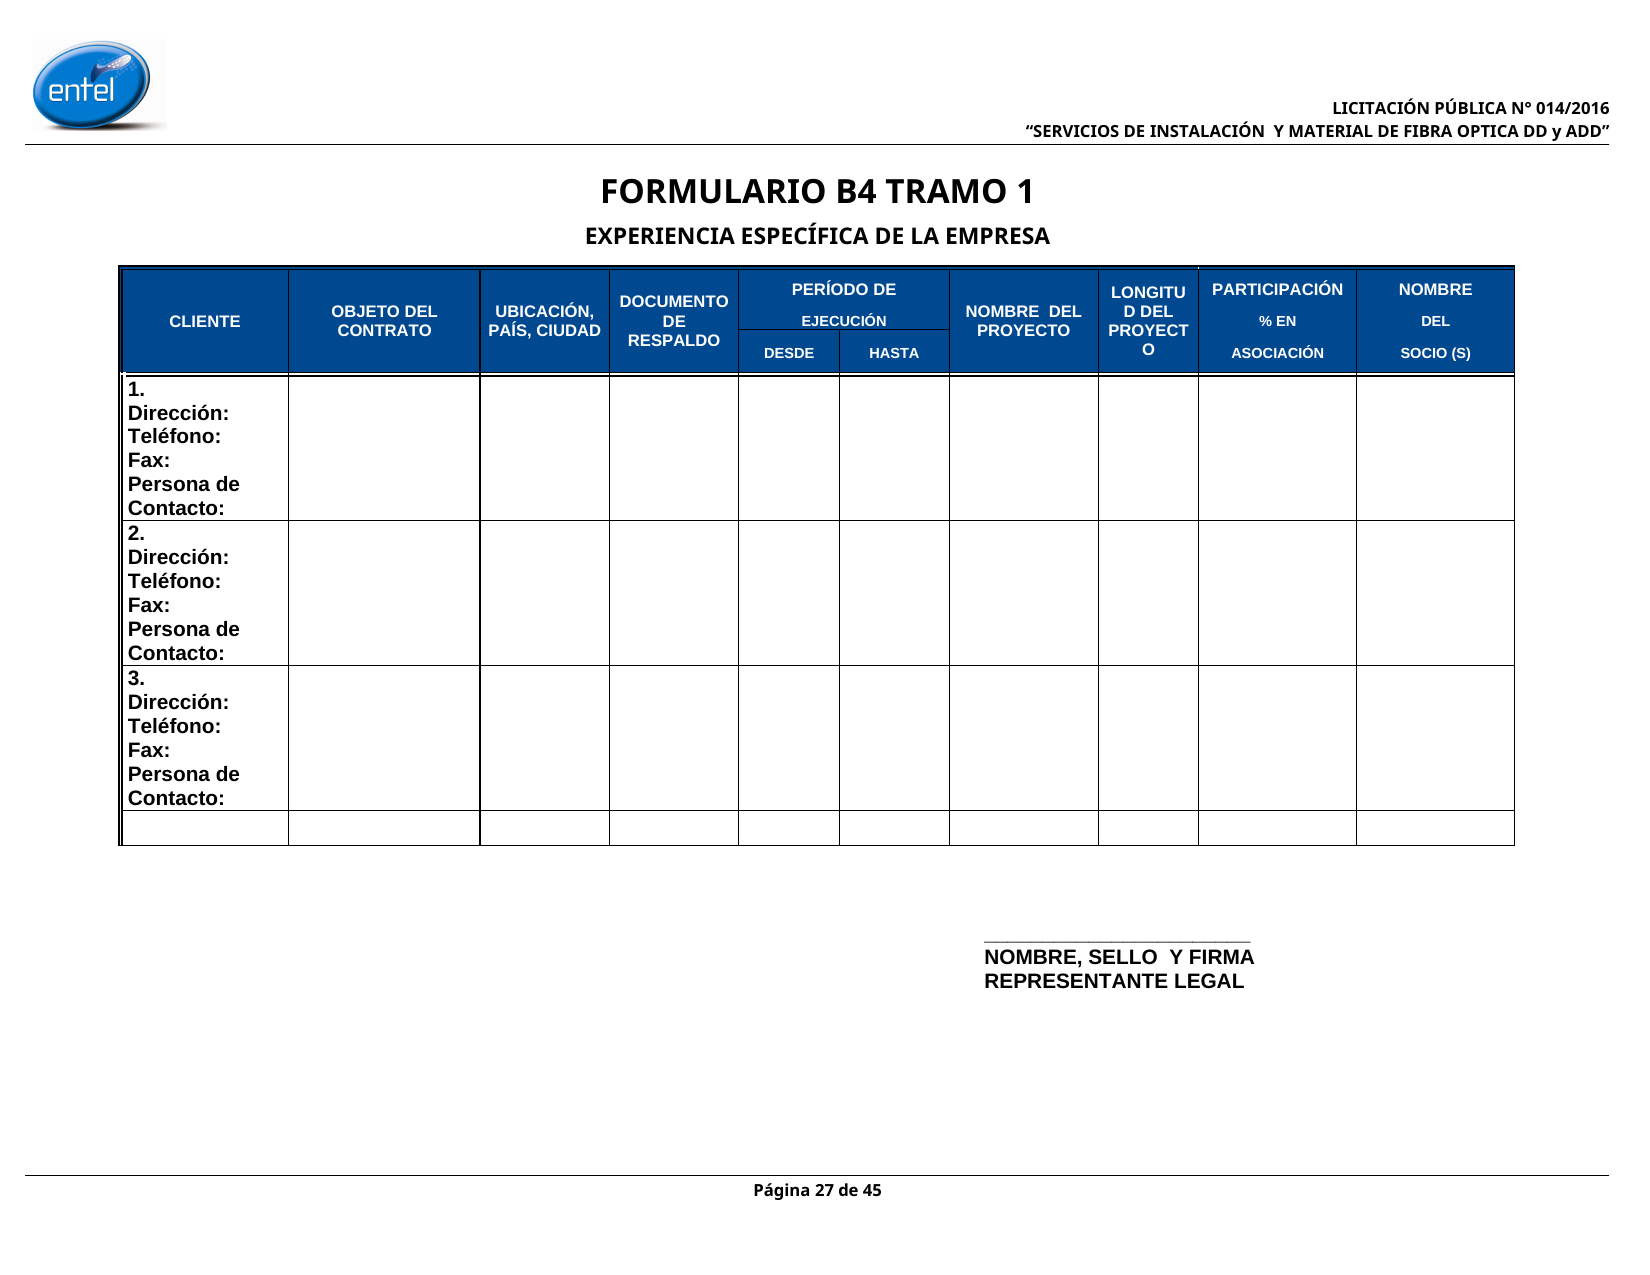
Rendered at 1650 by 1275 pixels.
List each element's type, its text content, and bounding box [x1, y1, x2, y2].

table_header DOCUMENTO DE RESPALDO [610, 270, 738, 372]
table_cell [481, 521, 609, 665]
table_cell [1199, 377, 1356, 520]
table_cell [1099, 811, 1198, 845]
table_cell [610, 521, 738, 665]
table_cell [1357, 666, 1514, 810]
table_cell [950, 521, 1098, 665]
table_cell SOCIO (S) [1357, 329, 1514, 372]
picture [32, 39, 168, 131]
table_cell [1199, 811, 1356, 845]
table_cell [1099, 521, 1198, 665]
table_cell [840, 666, 949, 810]
text NOMBRE, SELLO Y FIRMA [910, 945, 1609, 969]
table_cell [739, 521, 839, 665]
table_cell HASTA [840, 330, 949, 372]
table_cell [1099, 666, 1198, 810]
table_header NOMBRE [1357, 270, 1514, 308]
table_cell [840, 811, 949, 845]
table_cell [1357, 811, 1514, 845]
table_header PARTICIPACIÓN [1199, 270, 1356, 308]
table_cell [289, 666, 479, 810]
table_cell [610, 377, 738, 520]
table_cell [950, 811, 1098, 845]
table_cell [1199, 521, 1356, 665]
table_cell [481, 666, 609, 810]
table_cell ASOCIACIÓN [1199, 329, 1356, 372]
text EXPERIENCIA ESPECÍFICA DE LA EMPRESA [25, 220, 1609, 251]
table_cell [289, 521, 479, 665]
table_cell 2. Dirección: Teléfono: Fax: Persona de Contacto: [123, 521, 288, 665]
table_cell [1099, 377, 1198, 520]
table_cell 1. Dirección: Teléfono: Fax: Persona de Contacto: [120, 372, 288, 520]
table_cell [481, 811, 609, 845]
table_cell EJECUCIÓN [739, 308, 949, 329]
table_cell [289, 811, 479, 845]
text _______________________ [984, 898, 1609, 945]
table_cell [481, 377, 609, 520]
table_cell [739, 811, 839, 845]
table_cell [950, 666, 1098, 810]
table_header NOMBRE DEL PROYECTO [950, 270, 1098, 372]
table_cell [840, 377, 949, 520]
text REPRESENTANTE LEGAL [910, 969, 1609, 993]
table_cell [1357, 377, 1514, 520]
table_cell [1357, 521, 1514, 665]
table_cell [123, 811, 288, 845]
table_cell DEL [1357, 308, 1514, 329]
text FORMULARIO B4 TRAMO 1 [25, 168, 1609, 213]
table_cell [840, 521, 949, 665]
table_cell [289, 377, 479, 520]
table_header LONGITUD DEL PROYECTO [1099, 270, 1198, 372]
table_cell % EN [1199, 308, 1356, 329]
table_cell 3. Dirección: Teléfono: Fax: Persona de Contacto: [123, 666, 288, 810]
table_cell [610, 811, 738, 845]
table_cell [950, 377, 1098, 520]
table_cell [739, 377, 839, 520]
table_cell DESDE [739, 330, 839, 372]
table_header PERÍODO DE [739, 270, 949, 308]
table_header OBJETO DEL CONTRATO [289, 270, 479, 372]
table_cell [610, 666, 738, 810]
table_cell [1199, 666, 1356, 810]
table_header CLIENTE [123, 270, 288, 372]
table_header UBICACIÓN, PAÍS, CIUDAD [481, 270, 609, 372]
table_cell [739, 666, 839, 810]
